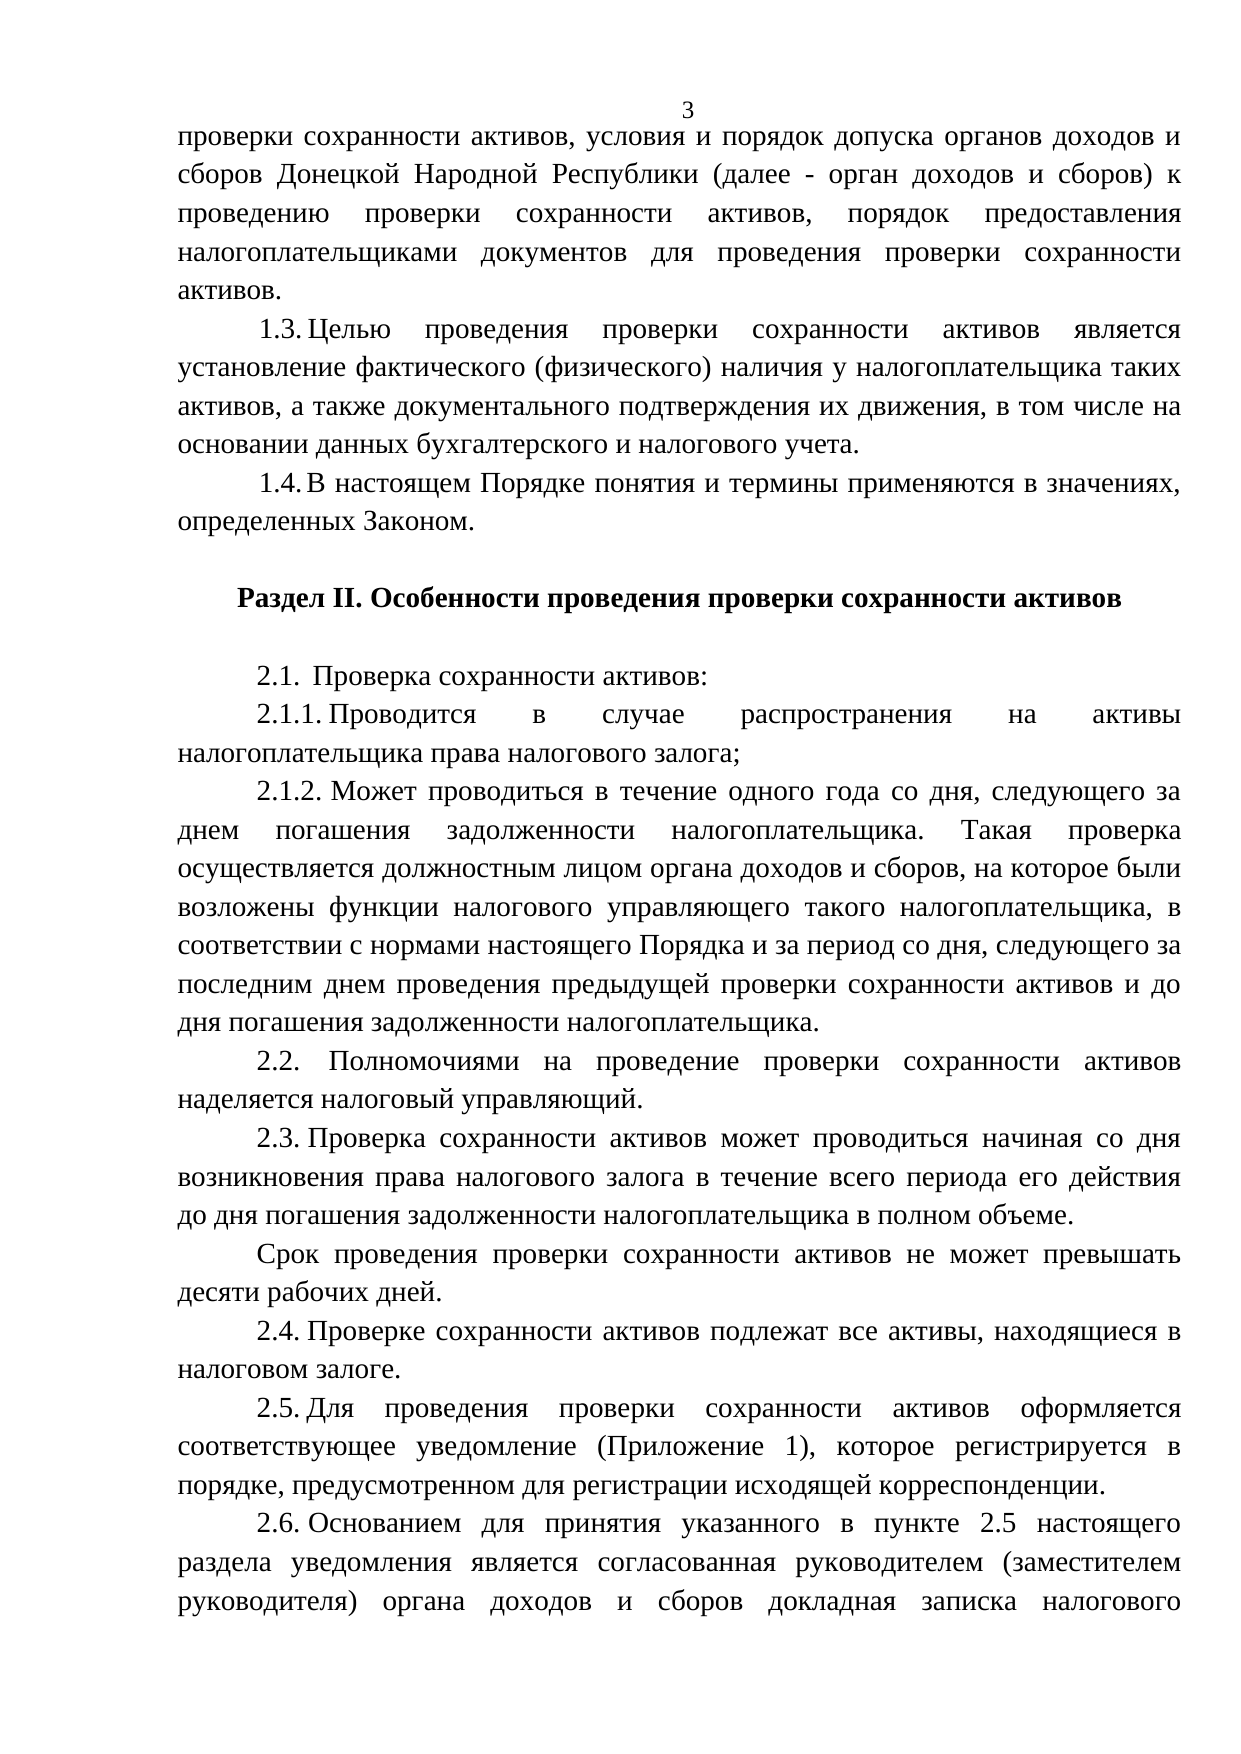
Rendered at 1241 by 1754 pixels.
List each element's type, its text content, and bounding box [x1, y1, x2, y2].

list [177, 1506, 1182, 1616]
list Проводится в случае распространения на активы налогоплательщика права налогового залога; [177, 696, 1182, 768]
list Проверка сохранности активов: [177, 658, 1182, 691]
list Проверка сохранности активов может проводиться начиная со дня возникновения права налогового залога в течение всего периода его действия до дня погашения задолженности налогоплательщика в полном объеме. [177, 1120, 1182, 1231]
list Проверке сохранности активов подлежат все активы, находящиеся в налоговом залоге. [177, 1313, 1182, 1385]
list Целью проведения проверки сохранности активов является установление фактического (физического) наличия у налогоплательщика таких активов, а также документального подтверждения их движения, в том числе на основании данных бухгалтерского и налогового учета. [177, 311, 1182, 460]
text Раздел II. Особенности проведения проверки сохранности активов [177, 581, 1182, 614]
list Полномочиями на проведение проверки сохранности активов наделяется налоговый управляющий. [177, 1043, 1182, 1115]
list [177, 118, 1182, 306]
text Срок проведения проверки сохранности активов не может превышать десяти рабочих дней. [177, 1236, 1182, 1308]
list Для проведения проверки сохранности активов оформляется соответствующее уведомление (Приложение 1), которое регистрируется в порядке, предусмотренном для регистрации исходящей корреспонденции. [177, 1390, 1182, 1501]
list В настоящем Порядке понятия и термины применяются в значениях, определенных Законом. [177, 465, 1182, 537]
list Может проводиться в течение одного года со дня, следующего за днем погашения задолженности налогоплательщика. Такая проверка осуществляется должностным лицом органа доходов и сборов, на которое были возложены функции налогового управляющего такого налогоплательщика, в соответствии с нормами настоящего Порядка и за период со дня, следующего за последним днем проведения предыдущей проверки сохранности активов и до дня погашения задолженности налогоплательщика. [177, 773, 1182, 1038]
